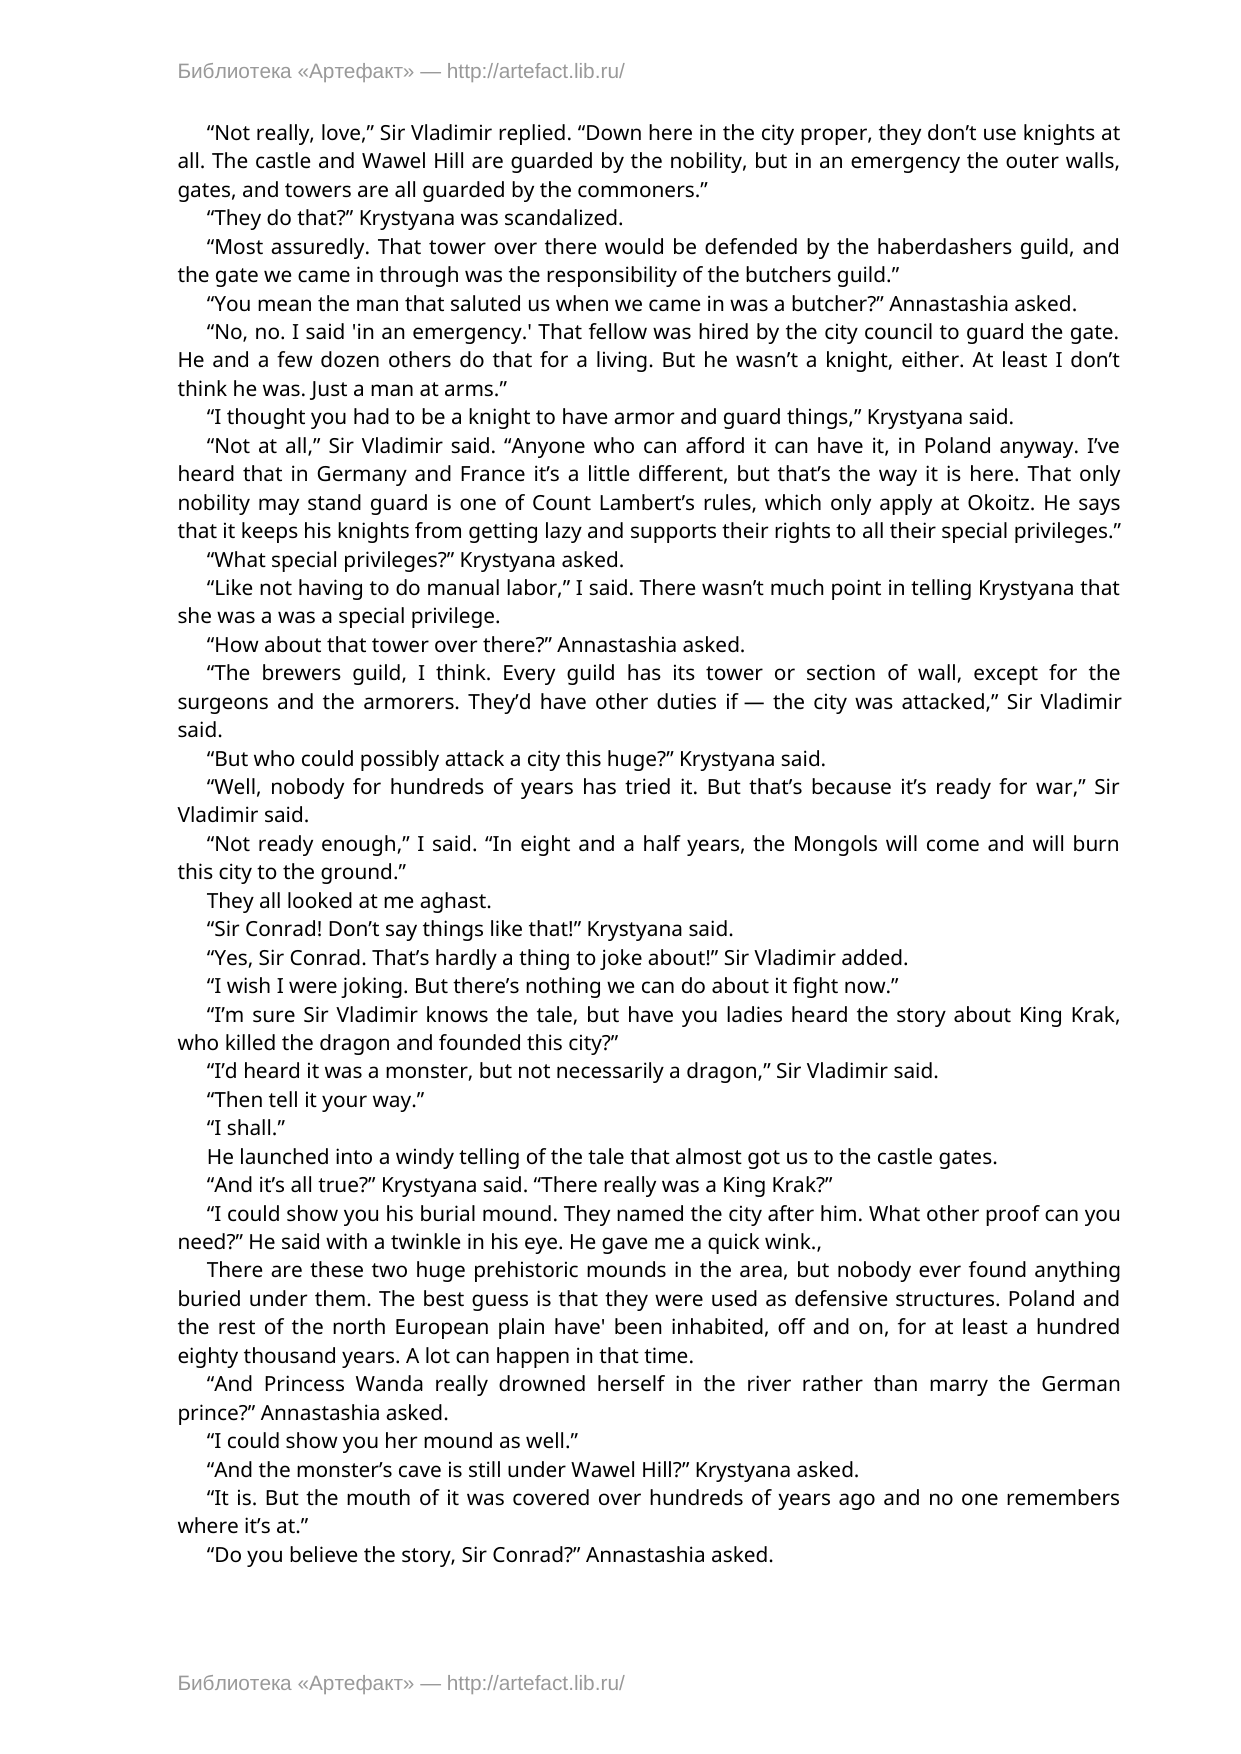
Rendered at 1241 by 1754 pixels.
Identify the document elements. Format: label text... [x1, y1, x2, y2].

text “Like not having to do manual labor,” I said. There wasn’t much point in telling Krystyana that she was a was a special privilege. [177, 573, 1122, 630]
text “The brewers guild, I think. Every guild has its tower or section of wall, except for the surgeons and the armorers. They’d have other duties if — the city was attacked,” Sir Vladimir said. [177, 658, 1122, 744]
text “I could show you her mound as well.” [177, 1426, 1122, 1455]
text “And the monster’s cave is still under Wawel Hill?” Krystyana asked. [177, 1455, 1122, 1483]
text “They do that?” Krystyana was scandalized. [177, 203, 1122, 232]
text “Yes, Sir Conrad. That’s hardly a thing to joke about!” Sir Vladimir added. [177, 943, 1122, 971]
text “Not really, love,” Sir Vladimir replied. “Down here in the city proper, they don’t use knights at all. The castle and Wawel Hill are guarded by the nobility, but in an emergency the outer walls, gates, and towers are all guarded by the commoners.” [177, 118, 1122, 203]
text “But who could possibly attack a city this huge?” Krystyana said. [177, 744, 1122, 772]
text “I thought you had to be a knight to have armor and guard things,” Krystyana said. [177, 402, 1122, 431]
text “Most assuredly. That tower over there would be defended by the haberdashers guild, and the gate we came in through was the responsibility of the butchers guild.” [177, 232, 1122, 289]
text “I’m sure Sir Vladimir knows the tale, but have you ladies heard the story about King Krak, who killed the dragon and founded this city?” [177, 1000, 1122, 1057]
text “What special privileges?” Krystyana asked. [177, 545, 1122, 573]
text “I shall.” [177, 1113, 1122, 1142]
text “I could show you his burial mound. They named the city after him. What other proof can you need?” He said with a twinkle in his eye. He gave me a quick wink., [177, 1199, 1122, 1256]
text “It is. But the mouth of it was covered over hundreds of years ago and no one remembers where it’s at.” [177, 1483, 1122, 1540]
text He launched into a windy telling of the tale that almost got us to the castle gates. [177, 1142, 1122, 1170]
text “You mean the man that saluted us when we came in was a butcher?” Annastashia asked. [177, 289, 1122, 317]
text “Then tell it your way.” [177, 1085, 1122, 1113]
text “I wish I were joking. But there’s nothing we can do about it fight now.” [177, 971, 1122, 1000]
text “Not at all,” Sir Vladimir said. “Anyone who can afford it can have it, in Poland anyway. I’ve heard that in Germany and France it’s a little different, but that’s the way it is here. That only nobility may stand guard is one of Count Lambert’s rules, which only apply at Okoitz. He says that it keeps his knights from getting lazy and supports their rights to all their special privileges.” [177, 431, 1122, 545]
text “How about that tower over there?” Annastashia asked. [177, 630, 1122, 658]
text “Well, nobody for hundreds of years has tried it. But that’s because it’s ready for war,” Sir Vladimir said. [177, 772, 1122, 829]
text “And Princess Wanda really drowned herself in the river rather than marry the German prince?” Annastashia asked. [177, 1369, 1122, 1426]
text “No, no. I said 'in an emergency.' That fellow was hired by the city council to guard the gate. He and a few dozen others do that for a living. But he wasn’t a knight, either. At least I don’t think he was. Just a man at arms.” [177, 317, 1122, 402]
text “I’d heard it was a monster, but not necessarily a dragon,” Sir Vladimir said. [177, 1057, 1122, 1085]
text “Sir Conrad! Don’t say things like that!” Krystyana said. [177, 914, 1122, 943]
text “Not ready enough,” I said. “In eight and a half years, the Mongols will come and will burn this city to the ground.” [177, 829, 1122, 886]
text They all looked at me aghast. [177, 886, 1122, 914]
text There are these two huge prehistoric mounds in the area, but nobody ever found anything buried under them. The best guess is that they were used as defensive structures. Poland and the rest of the north European plain have' been inhabited, off and on, for at least a hundred eighty thousand years. A lot can happen in that time. [177, 1256, 1122, 1369]
text “And it’s all true?” Krystyana said. “There really was a King Krak?” [177, 1170, 1122, 1199]
text “Do you believe the story, Sir Conrad?” Annastashia asked. [177, 1540, 1122, 1568]
